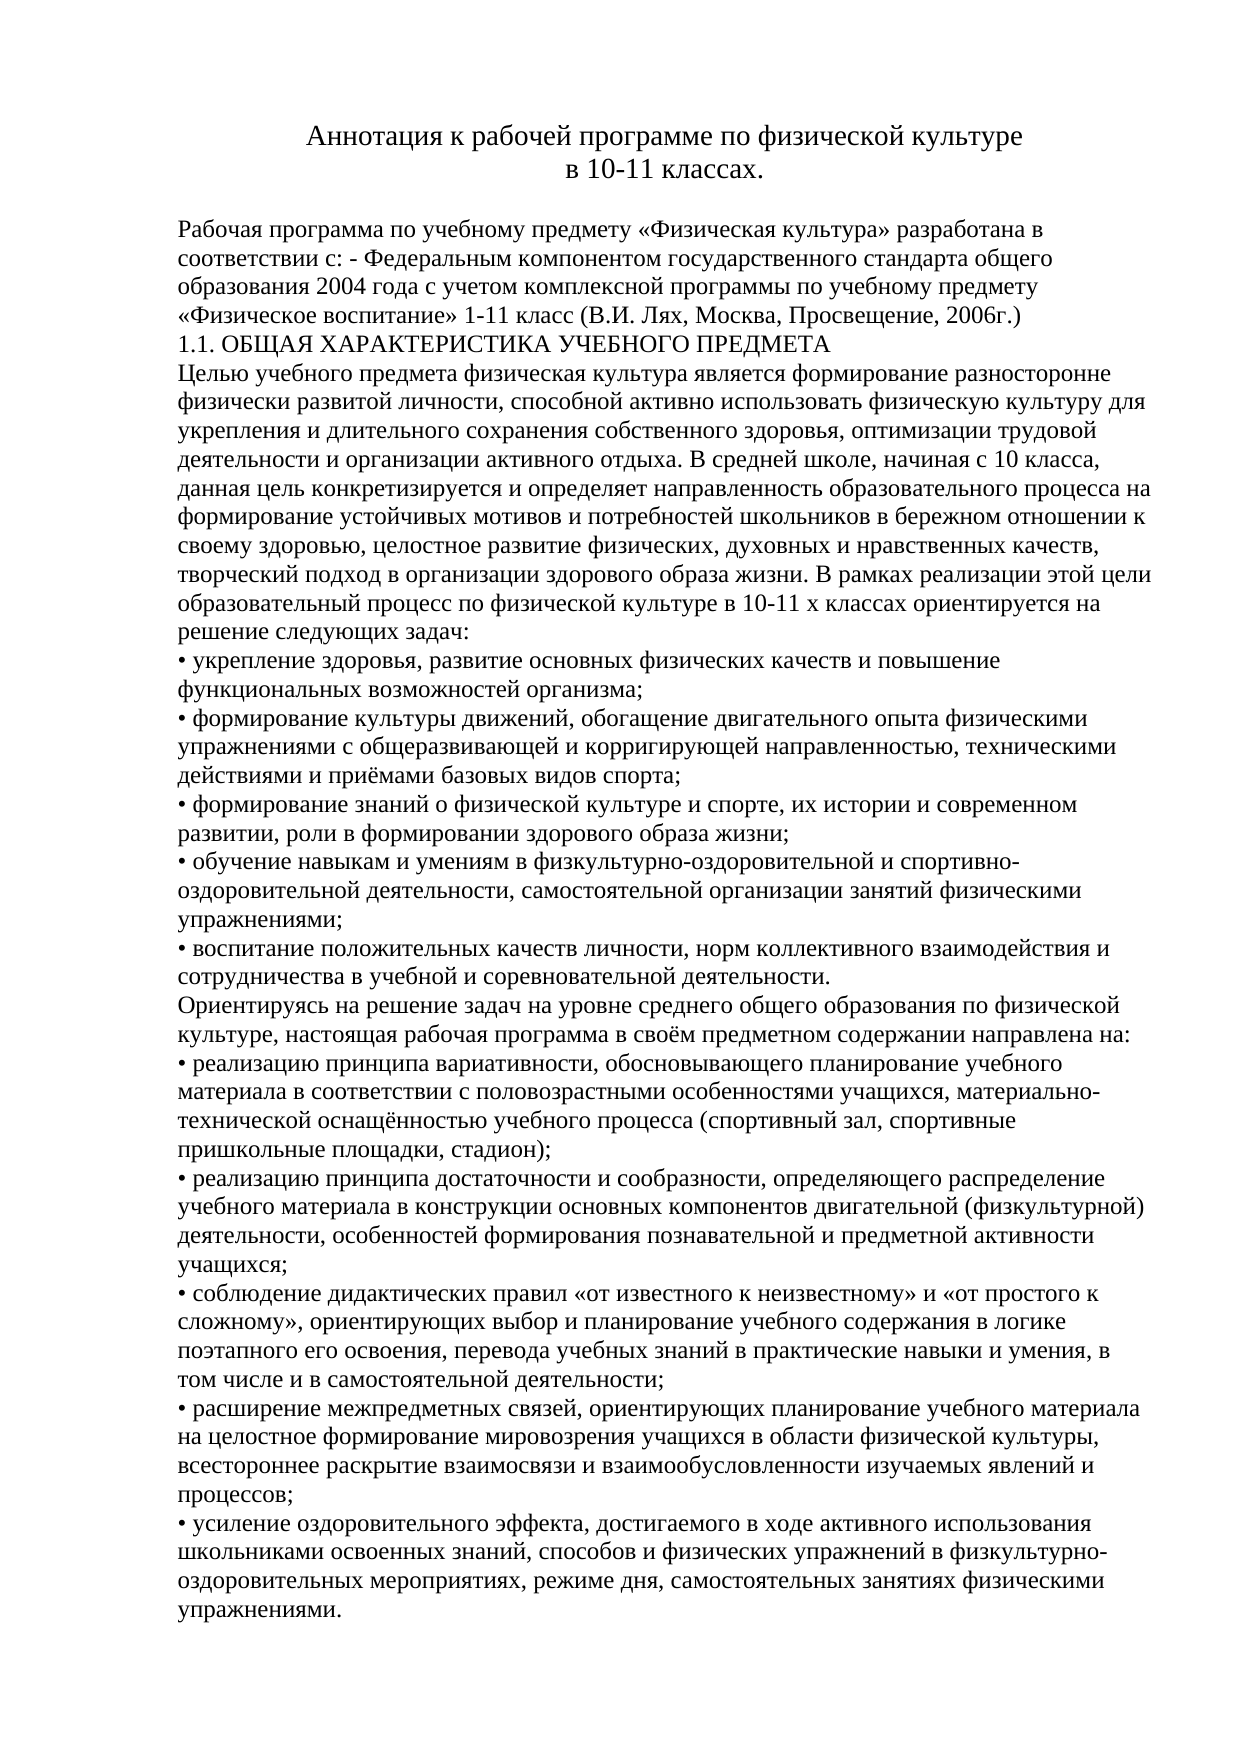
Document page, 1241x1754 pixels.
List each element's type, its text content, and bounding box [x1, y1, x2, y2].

text в 10-11 классах. [177, 152, 1152, 185]
text • формирование культуры движений, обогащение двигательного опыта физическими упражнениями с общеразвивающей и корригирующей направленностью, техническими действиями и приёмами базовых видов спорта; [177, 703, 1152, 789]
text • усиление оздоровительного эффекта, достигаемого в ходе активного использования школьниками освоенных знаний, способов и физических упражнений в физкультурно-оздоровительных мероприятиях, режиме дня, самостоятельных занятиях физическими упражнениями. [177, 1508, 1152, 1623]
text Рабочая программа по учебному предмету «Физическая культура» разработана в соответствии с: - Федеральным компонентом государственного стандарта общего образования 2004 года с учетом комплексной программы по учебному предмету «Физическое воспитание» 1-11 класс (В.И. Лях, Москва, Просвещение, 2006г.) [177, 214, 1152, 329]
text • формирование знаний о физической культуре и спорте, их истории и современном развитии, роли в формировании здорового образа жизни; [177, 789, 1152, 846]
text 1.1. ОБЩАЯ ХАРАКТЕРИСТИКА УЧЕБНОГО ПРЕДМЕТА [177, 329, 1152, 358]
text • воспитание положительных качеств личности, норм коллективного взаимодействия и сотрудничества в учебной и соревновательной деятельности. [177, 933, 1152, 990]
text • реализацию принципа достаточности и сообразности, определяющего распределение учебного материала в конструкции основных компонентов двигательной (физкультурной) деятельности, особенностей формирования познавательной и предметной активности учащихся; [177, 1163, 1152, 1278]
text Целью учебного предмета физическая культура является формирование разносторонне физически развитой личности, способной активно использовать физическую культуру для укрепления и длительного сохранения собственного здоровья, оптимизации трудовой деятельности и организации активного отдыха. В средней школе, начиная с 10 класса, данная цель конкретизируется и определяет направленность образовательного процесса на формирование устойчивых мотивов и потребностей школьников в бережном отношении к своему здоровью, целостное развитие физических, духовных и нравственных качеств, творческий подход в организации здорового образа жизни. В рамках реализации этой цели образовательный процесс по физической культуре в 10-11 х классах ориентируется на решение следующих задач: [177, 358, 1152, 645]
text • расширение межпредметных связей, ориентирующих планирование учебного материала на целостное формирование мировозрения учащихся в области физической культуры, всестороннее раскрытие взаимосвязи и взаимообусловленности изучаемых явлений и процессов; [177, 1393, 1152, 1508]
text • соблюдение дидактических правил «от известного к неизвестному» и «от простого к сложному», ориентирующих выбор и планирование учебного содержания в логике поэтапного его освоения, перевода учебных знаний в практические навыки и умения, в том числе и в самостоятельной деятельности; [177, 1278, 1152, 1393]
text • укрепление здоровья, развитие основных физических качеств и повышение функциональных возможностей организма; [177, 645, 1152, 703]
text • обучение навыкам и умениям в физкультурно-оздоровительной и спортивно-оздоровительной деятельности, самостоятельной организации занятий физическими упражнениями; [177, 846, 1152, 933]
text Аннотация к рабочей программе по физической культуре [177, 118, 1152, 152]
text • реализацию принципа вариативности, обосновывающего планирование учебного материала в соответствии с половозрастными особенностями учащихся, материально-технической оснащённостью учебного процесса (спортивный зал, спортивные пришкольные площадки, стадион); [177, 1048, 1152, 1163]
text Ориентируясь на решение задач на уровне среднего общего образования по физической культуре, настоящая рабочая программа в своём предметном содержании направлена на: [177, 990, 1152, 1048]
